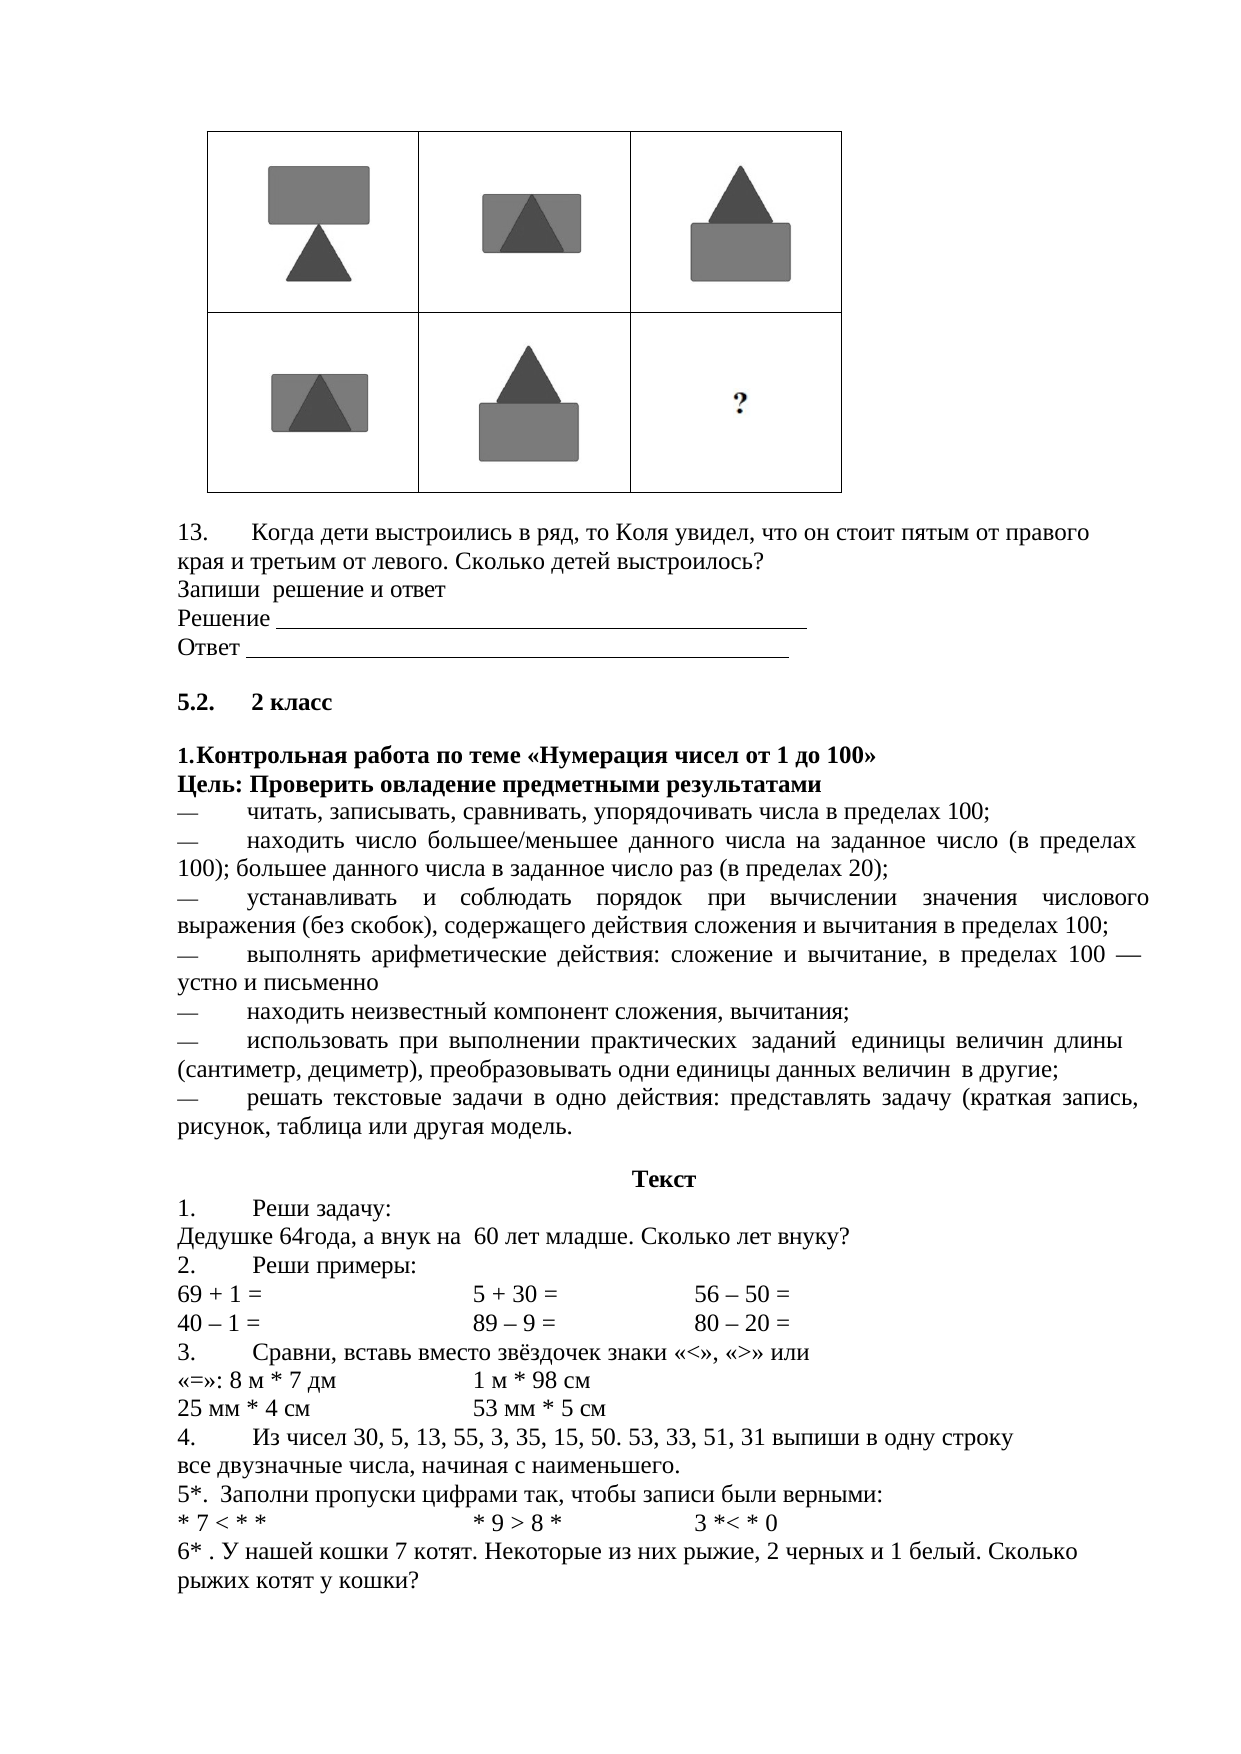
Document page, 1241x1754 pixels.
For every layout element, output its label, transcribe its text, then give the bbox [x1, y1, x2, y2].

list Реши примеры: [177, 1250, 1196, 1279]
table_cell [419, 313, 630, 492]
text 69 + 1 = 5 + 30 = 56 – 50 = [177, 1279, 1196, 1308]
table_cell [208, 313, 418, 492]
picture [267, 164, 372, 282]
list использовать при выполнении практических заданий единицы величин длины (сантиметр, дециметр), преобразовывать одни единицы данных величин в другие; [177, 1025, 1151, 1082]
list решать текстовые задачи в одно действия: представлять задачу (краткая запись, рисунок, таблица или другая модель. [177, 1082, 1151, 1140]
list Реши задачу: [177, 1193, 1196, 1222]
list читать, записывать, сравнивать, упорядочивать числа в пределах 100; [177, 798, 1196, 825]
text 25 мм * 4 см 53 мм * 5 см [177, 1394, 1196, 1422]
list находить неизвестный компонент сложения, вычитания; [177, 996, 1196, 1025]
list Когда дети выстроились в ряд, то Коля увидел, что он стоит пятым от правого края и третьим от левого. Сколько детей выстроилось? [177, 517, 1143, 575]
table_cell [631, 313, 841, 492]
list находить число большее/меньшее данного числа на заданное число (в пределах 100); большее данного числа в заданное число раз (в пределах 20); [177, 826, 1151, 882]
picture [479, 192, 582, 254]
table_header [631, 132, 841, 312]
text 40 – 1 = 89 – 9 = 80 – 20 = [177, 1308, 1196, 1337]
list Контрольная работа по теме «Нумерация чисел от 1 до 100» Цель: Проверить овладение предметными результатами [177, 740, 877, 798]
text Дедушке 64года, а внук на 60 лет младше. Сколько лет внуку? [177, 1222, 1196, 1250]
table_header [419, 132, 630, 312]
text 6* . У нашей кошки 7 котят. Некоторые из них рыжие, 2 черных и 1 белый. Сколько рыжих котят у кошки? [177, 1537, 1143, 1594]
text Запиши решение и ответ [177, 575, 1196, 603]
text Текст [632, 1164, 1196, 1193]
picture [690, 162, 794, 284]
text Ответ [177, 632, 1196, 661]
list 2 класс [177, 687, 1196, 715]
list Сравни, вставь вместо звёздочек знаки «<», «>» или «=»: 8 м * 7 дм 1 м * 98 см [177, 1337, 862, 1394]
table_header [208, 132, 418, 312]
list Из чисел 30, 5, 13, 55, 3, 35, 15, 50. 53, 33, 51, 31 выпиши в одну строку все двузначные числа, начиная с наименьшего. [177, 1423, 1053, 1479]
picture [478, 342, 582, 464]
list устанавливать и соблюдать порядок при вычислении значения числового выражения (без скобок), содержащего действия сложения и вычитания в пределах 100; [177, 883, 1151, 939]
text 5*. Заполни пропуски цифрами так, чтобы записи были верными: [177, 1479, 1196, 1508]
list выполнять арифметические действия: сложение и вычитание, в пределах 100 — устно и письменно [177, 940, 1152, 996]
text * 7 < * * * 9 > 8 * 3 *< * 0 [177, 1508, 1196, 1537]
text Решение [177, 603, 1196, 632]
picture [732, 388, 751, 418]
picture [268, 372, 369, 433]
